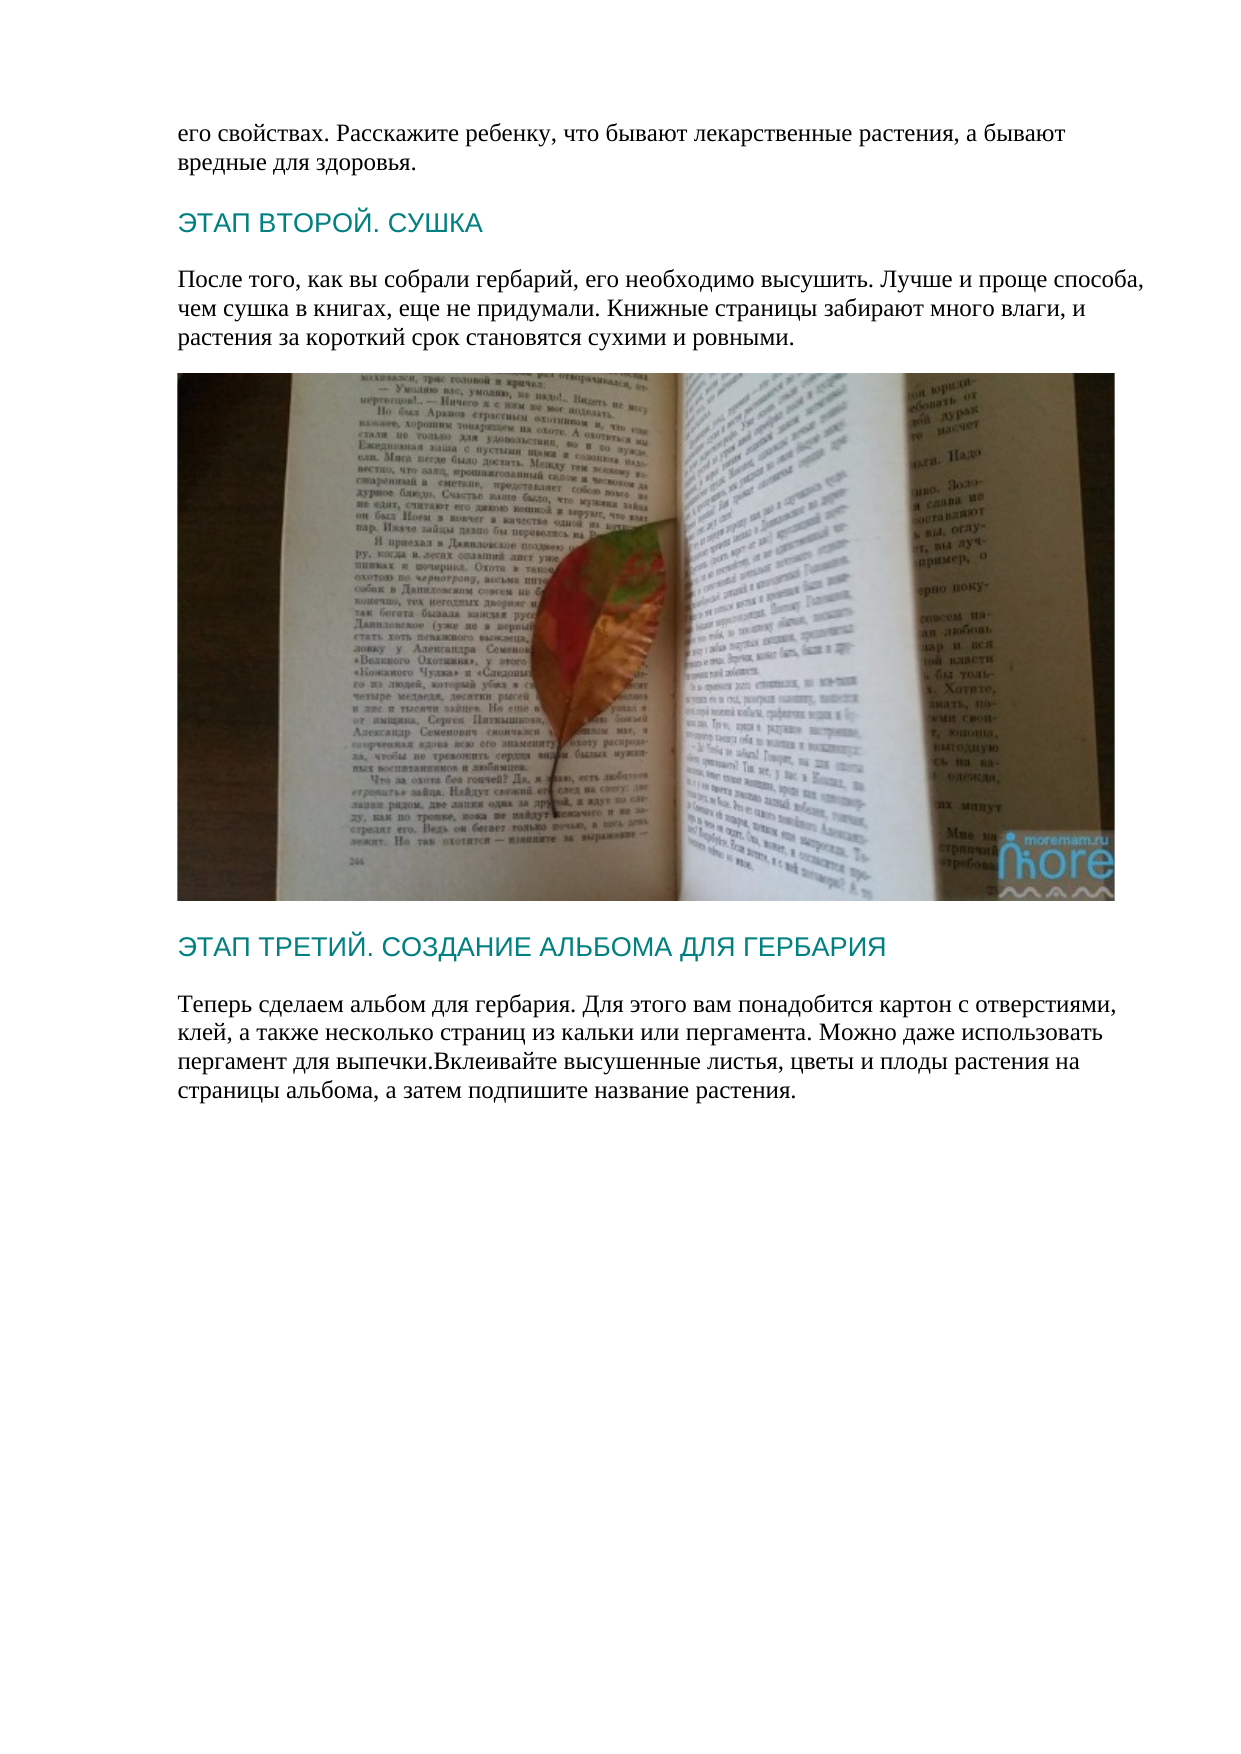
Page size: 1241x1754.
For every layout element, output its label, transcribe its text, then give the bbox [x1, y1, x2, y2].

text После того, как вы собрали гербарий, его необходимо высушить. Лучше и проще способа, чем сушка в книгах, еще не придумали. Книжные страницы забирают много влаги, и растения за короткий срок становятся сухими и ровными. [177, 264, 1152, 350]
subtitle ЭТАП ВТОРОЙ. СУШКА [177, 207, 1152, 238]
text Теперь сделаем альбом для гербария. Для этого вам понадобится картон с отверстиями, клей, а также несколько страниц из кальки или пергамента. Можно даже использовать пергамент для выпечки.Вклеивайте высушенные листья, цветы и плоды растения на страницы альбома, а затем подпишите название растения. [177, 989, 1152, 1104]
picture [177, 373, 1115, 901]
subtitle ЭТАП ТРЕТИЙ. СОЗДАНИЕ АЛЬБОМА ДЛЯ ГЕРБАРИЯ [177, 931, 1152, 963]
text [177, 118, 1152, 176]
